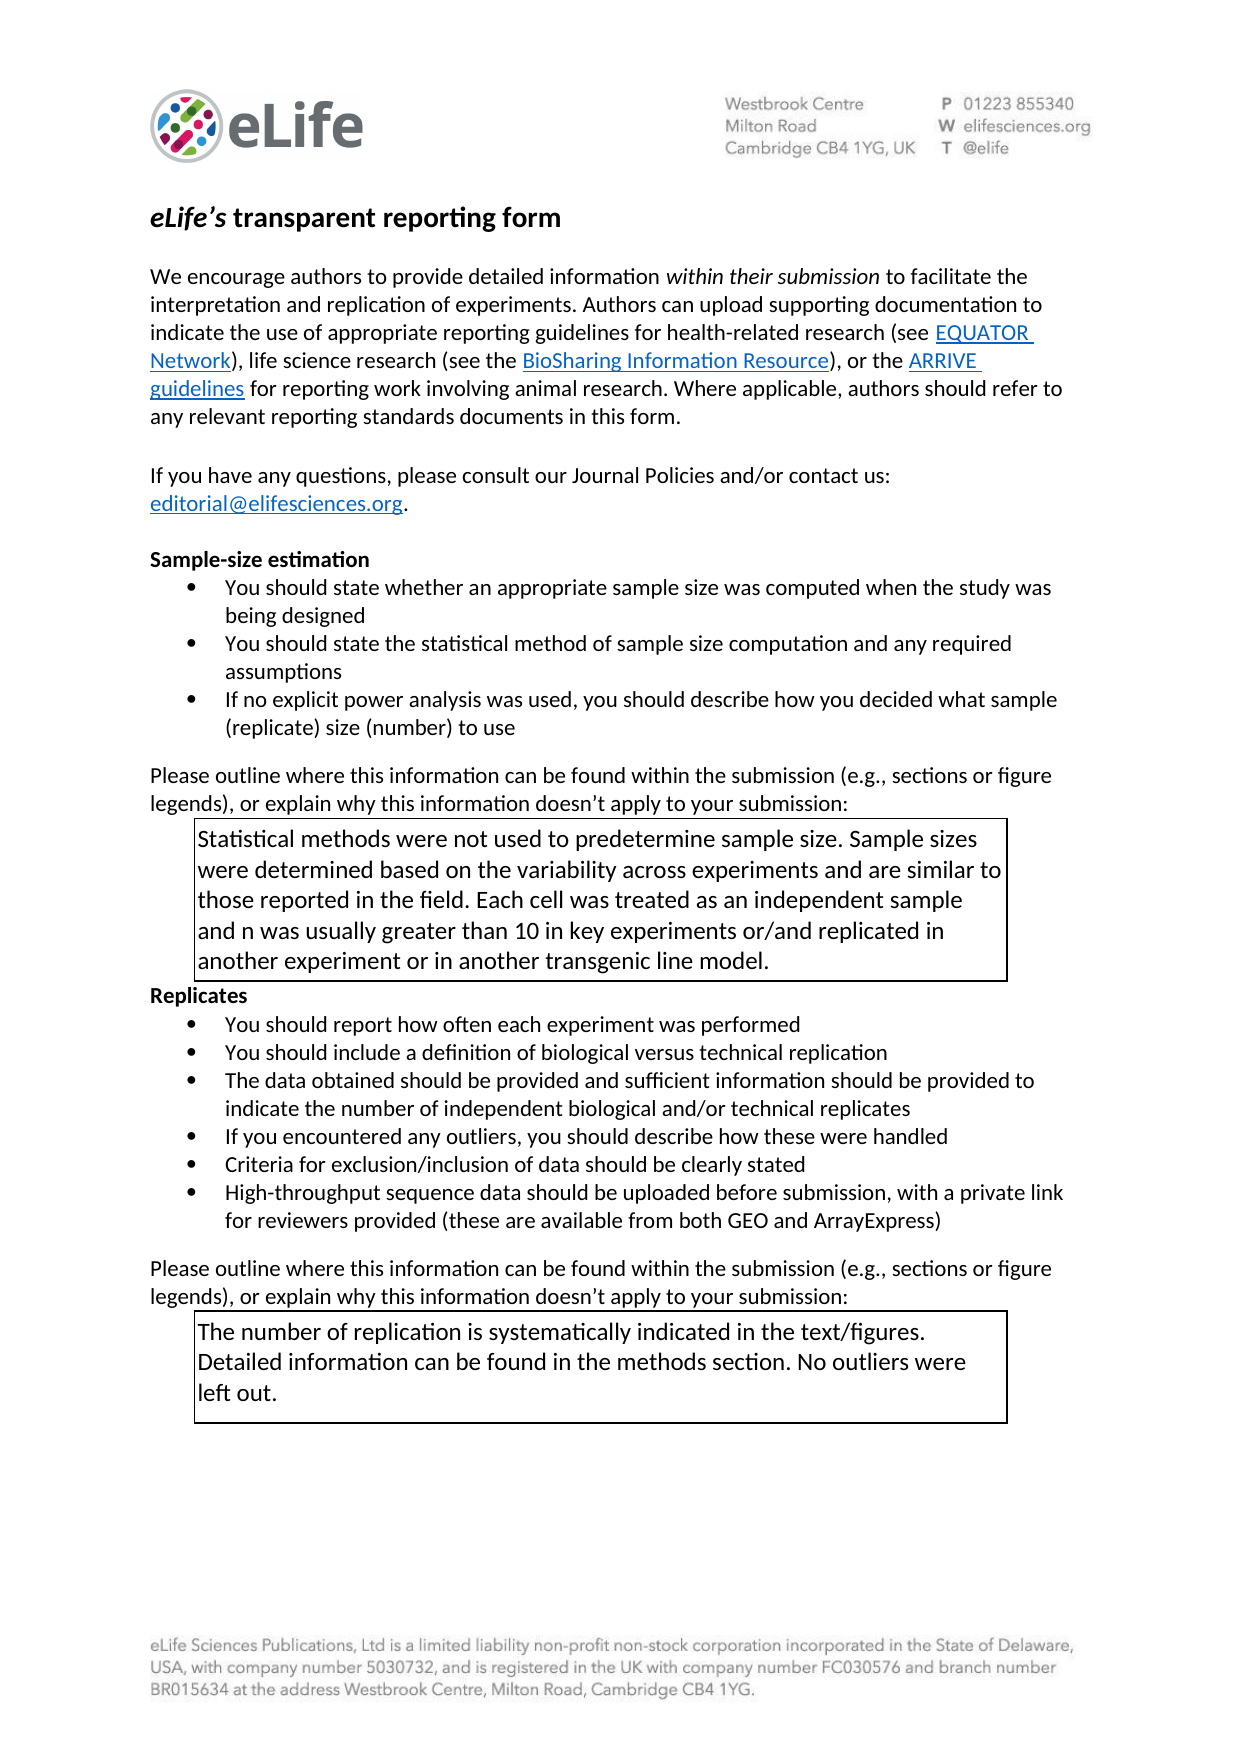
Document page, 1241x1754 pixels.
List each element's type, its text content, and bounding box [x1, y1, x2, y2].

text eLife’s transparent reporting form [150, 199, 1090, 234]
list You should report how often each experiment was performed [187, 1010, 1090, 1038]
list High-throughput sequence data should be uploaded before submission, with a private link for reviewers provided (these are available from both GEO and ArrayExpress) [187, 1178, 1090, 1234]
text The number of replication is systematically indicated in the text/figures. [195, 1314, 1006, 1347]
text If you have any questions, please consult our Journal Policies and/or contact us: editorial@elifesciences.org. [150, 461, 1090, 517]
list You should state the statistical method of sample size computation and any required assumptions [187, 629, 1090, 685]
list You should include a definition of biological versus technical replication [187, 1038, 1090, 1066]
text Detailed information can be found in the methods section. No outliers were left out. [195, 1347, 1006, 1410]
text Statistical methods were not used to predetermine sample size. Sample sizes were determined based on the variability across experiments and are similar to those reported in the field. Each cell was treated as an independent sample and n was usually greater than 10 in key experiments or/and replicated in another experiment or in another transgenic line model. [195, 821, 1006, 978]
list Criteria for exclusion/inclusion of data should be clearly stated [187, 1150, 1090, 1178]
picture [0, 1593, 1241, 1713]
list If you encountered any outliers, you should describe how these were handled [187, 1122, 1090, 1150]
text Replicates [150, 846, 1090, 1010]
list If no explicit power analysis was used, you should describe how you decided what sample (replicate) size (number) to use [187, 685, 1090, 741]
picture [150, 89, 363, 163]
list You should state whether an appropriate sample size was computed when the study was being designed [187, 573, 1090, 629]
picture [683, 16, 1240, 188]
text Sample-size estimation [150, 545, 1090, 573]
text We encourage authors to provide detailed information within their submission to facilitate the interpretation and replication of experiments. Authors can upload supporting documentation to indicate the use of appropriate reporting guidelines for health-related research (see EQUATOR Network), life science research (see the BioSharing Information Resource), or the ARRIVE guidelines for reporting work involving animal research. Where applicable, authors should refer to any relevant reporting standards documents in this form. [150, 262, 1090, 430]
list The data obtained should be provided and sufficient information should be provided to indicate the number of independent biological and/or technical replicates [187, 1066, 1090, 1122]
